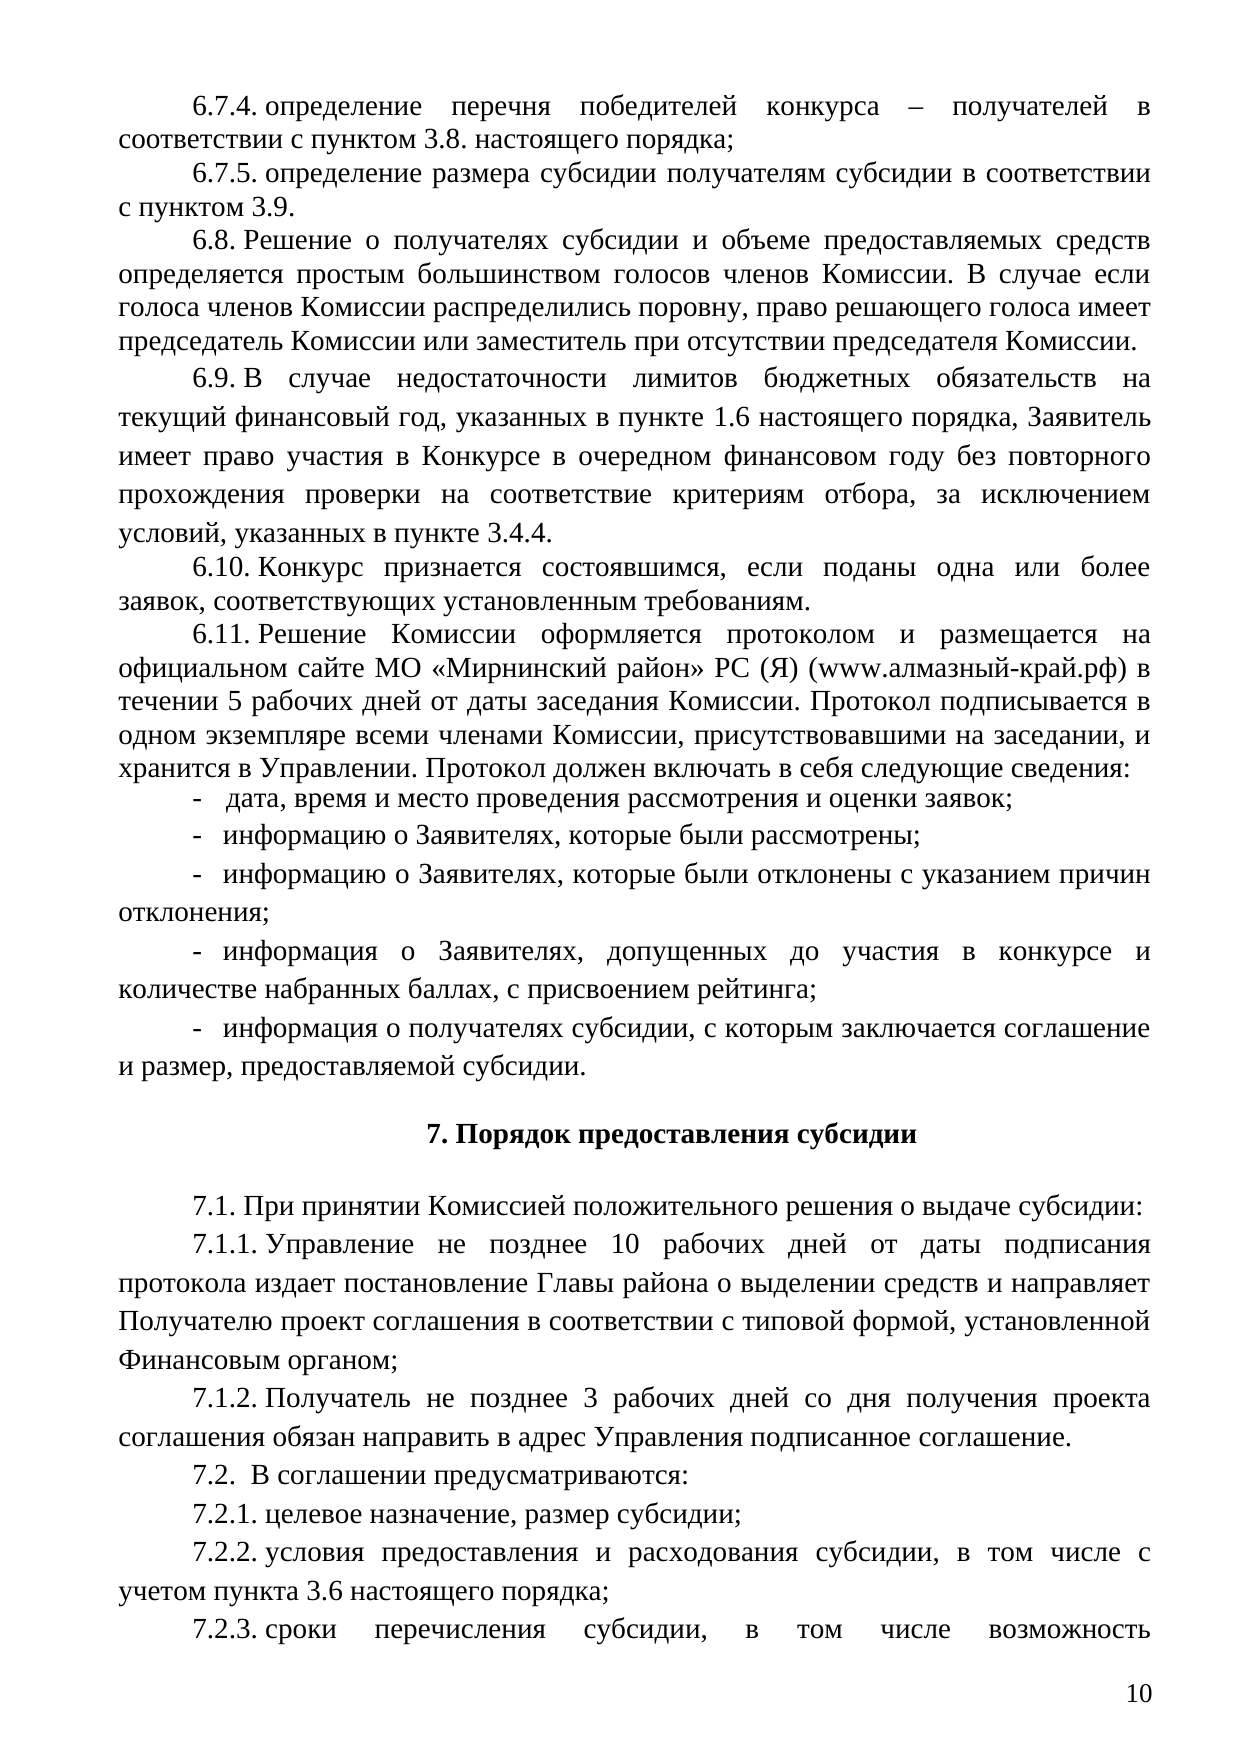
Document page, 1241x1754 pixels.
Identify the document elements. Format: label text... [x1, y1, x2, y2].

list условия предоставления и расходования субсидии, в том числе с учетом пункта 3.6 настоящего порядка; [118, 1531, 1152, 1608]
list Получатель не позднее 3 рабочих дней со дня получения проекта соглашения обязан направить в адрес Управления подписанное соглашение. [118, 1377, 1152, 1454]
list дата, время и место проведения рассмотрения и оценки заявок; [118, 784, 1152, 814]
list целевое назначение, размер субсидии; [118, 1492, 1152, 1531]
list определение размера субсидии получателям субсидии в соответствии с пунктом 3.9. [118, 156, 1152, 223]
list Порядок предоставления субсидии [118, 1117, 1152, 1151]
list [118, 1608, 1152, 1647]
list Решение о получателях субсидии и объеме предоставляемых средств определяется простым большинством голосов членов Комиссии. В случае если голоса членов Комиссии распределились поровну, право решающего голоса имеет председатель Комиссии или заместитель при отсутствии председателя Комиссии. [118, 223, 1152, 357]
list Управление не позднее 10 рабочих дней от даты подписания протокола издает постановление Главы района о выделении средств и направляет Получателю проект соглашения в соответствии с типовой формой, установленной Финансовым органом; [118, 1223, 1152, 1377]
list В случае недостаточности лимитов бюджетных обязательств на текущий финансовый год, указанных в пункте 1.6 настоящего порядка, Заявитель имеет право участия в Конкурсе в очередном финансовом году без повторного прохождения проверки на соответствие критериям отбора, за исключением условий, указанных в пункте 3.4.4. [118, 357, 1152, 550]
list При принятии Комиссией положительного решения о выдаче субсидии: [118, 1184, 1152, 1223]
list информация о получателях субсидии, с которым заключается соглашение и размер, предоставляемой субсидии. [118, 1006, 1152, 1083]
list определение перечня победителей конкурса – получателей в соответствии с пунктом 3.8. настоящего порядка; [118, 89, 1152, 156]
list Решение Комиссии оформляется протоколом и размещается на официальном сайте МО «Мирнинский район» РС (Я) (www.алмазный-край.рф) в течении 5 рабочих дней от даты заседания Комиссии. Протокол подписывается в одном экземпляре всеми членами Комиссии, присутствовавшими на заседании, и хранится в Управлении. Протокол должен включать в себя следующие сведения: [118, 617, 1152, 784]
list В соглашении предусматриваются: [118, 1454, 1152, 1492]
list информация о Заявителях, допущенных до участия в конкурсе и количестве набранных баллах, с присвоением рейтинга; [118, 929, 1152, 1006]
list информацию о Заявителях, которые были отклонены с указанием причин отклонения; [118, 852, 1152, 929]
list Конкурс признается состоявшимся, если поданы одна или более заявок, соответствующих установленным требованиям. [118, 550, 1152, 617]
list информацию о Заявителях, которые были рассмотрены; [118, 814, 1152, 852]
